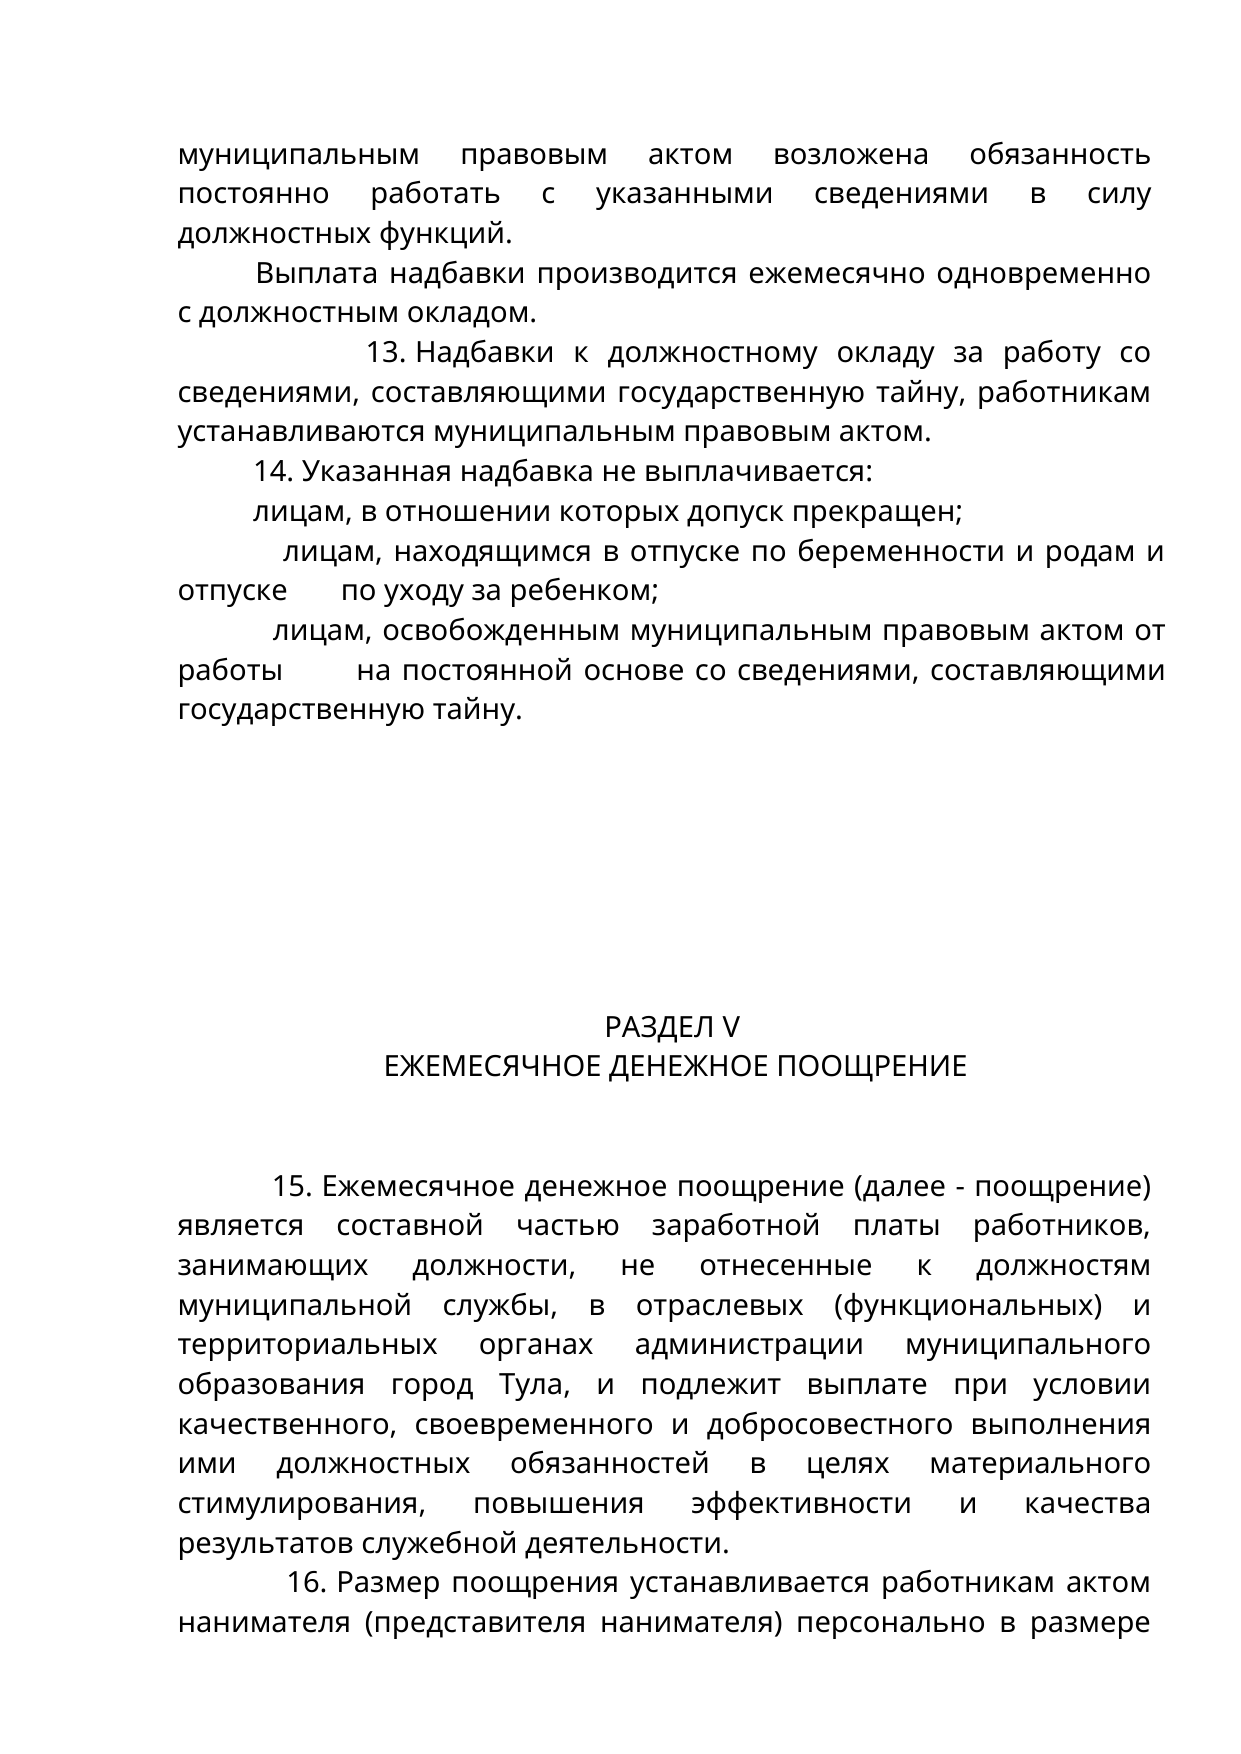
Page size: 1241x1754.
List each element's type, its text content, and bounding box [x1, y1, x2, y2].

text Выплата надбавки производится ежемесячно одновременно с должностным окладом. [177, 252, 1152, 331]
text лицам, в отношении которых допуск прекращен; [177, 490, 1167, 530]
text 13. Надбавки к должностному окладу за работу со сведениями, составляющими государственную тайну, работникам устанавливаются муниципальным правовым актом. [177, 331, 1152, 450]
text 14. Указанная надбавка не выплачивается: [177, 450, 1167, 490]
text 15. Ежемесячное денежное поощрение (далее - поощрение) является составной частью заработной платы работников, занимающих должности, не отнесенные к должностям муниципальной службы, в отраслевых (функциональных) и территориальных органах администрации муниципального образования город Тула, и подлежит выплате при условии качественного, своевременного и добросовестного выполнения ими должностных обязанностей в целях материального стимулирования, повышения эффективности и качества результатов служебной деятельности. [177, 1165, 1152, 1562]
text лицам, освобожденным муниципальным правовым актом от работы на постоянной основе со сведениями, составляющими государственную тайну. [177, 609, 1167, 728]
text лицам, находящимся в отпуске по беременности и родам и отпуске по уходу за ребенком; [177, 530, 1167, 609]
title ЕЖЕМЕСЯЧНОЕ ДЕНЕЖНОЕ ПООЩРЕНИЕ [177, 1046, 1167, 1085]
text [177, 133, 1152, 252]
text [177, 1562, 1152, 1641]
title РАЗДЕЛ V [177, 1006, 1167, 1046]
